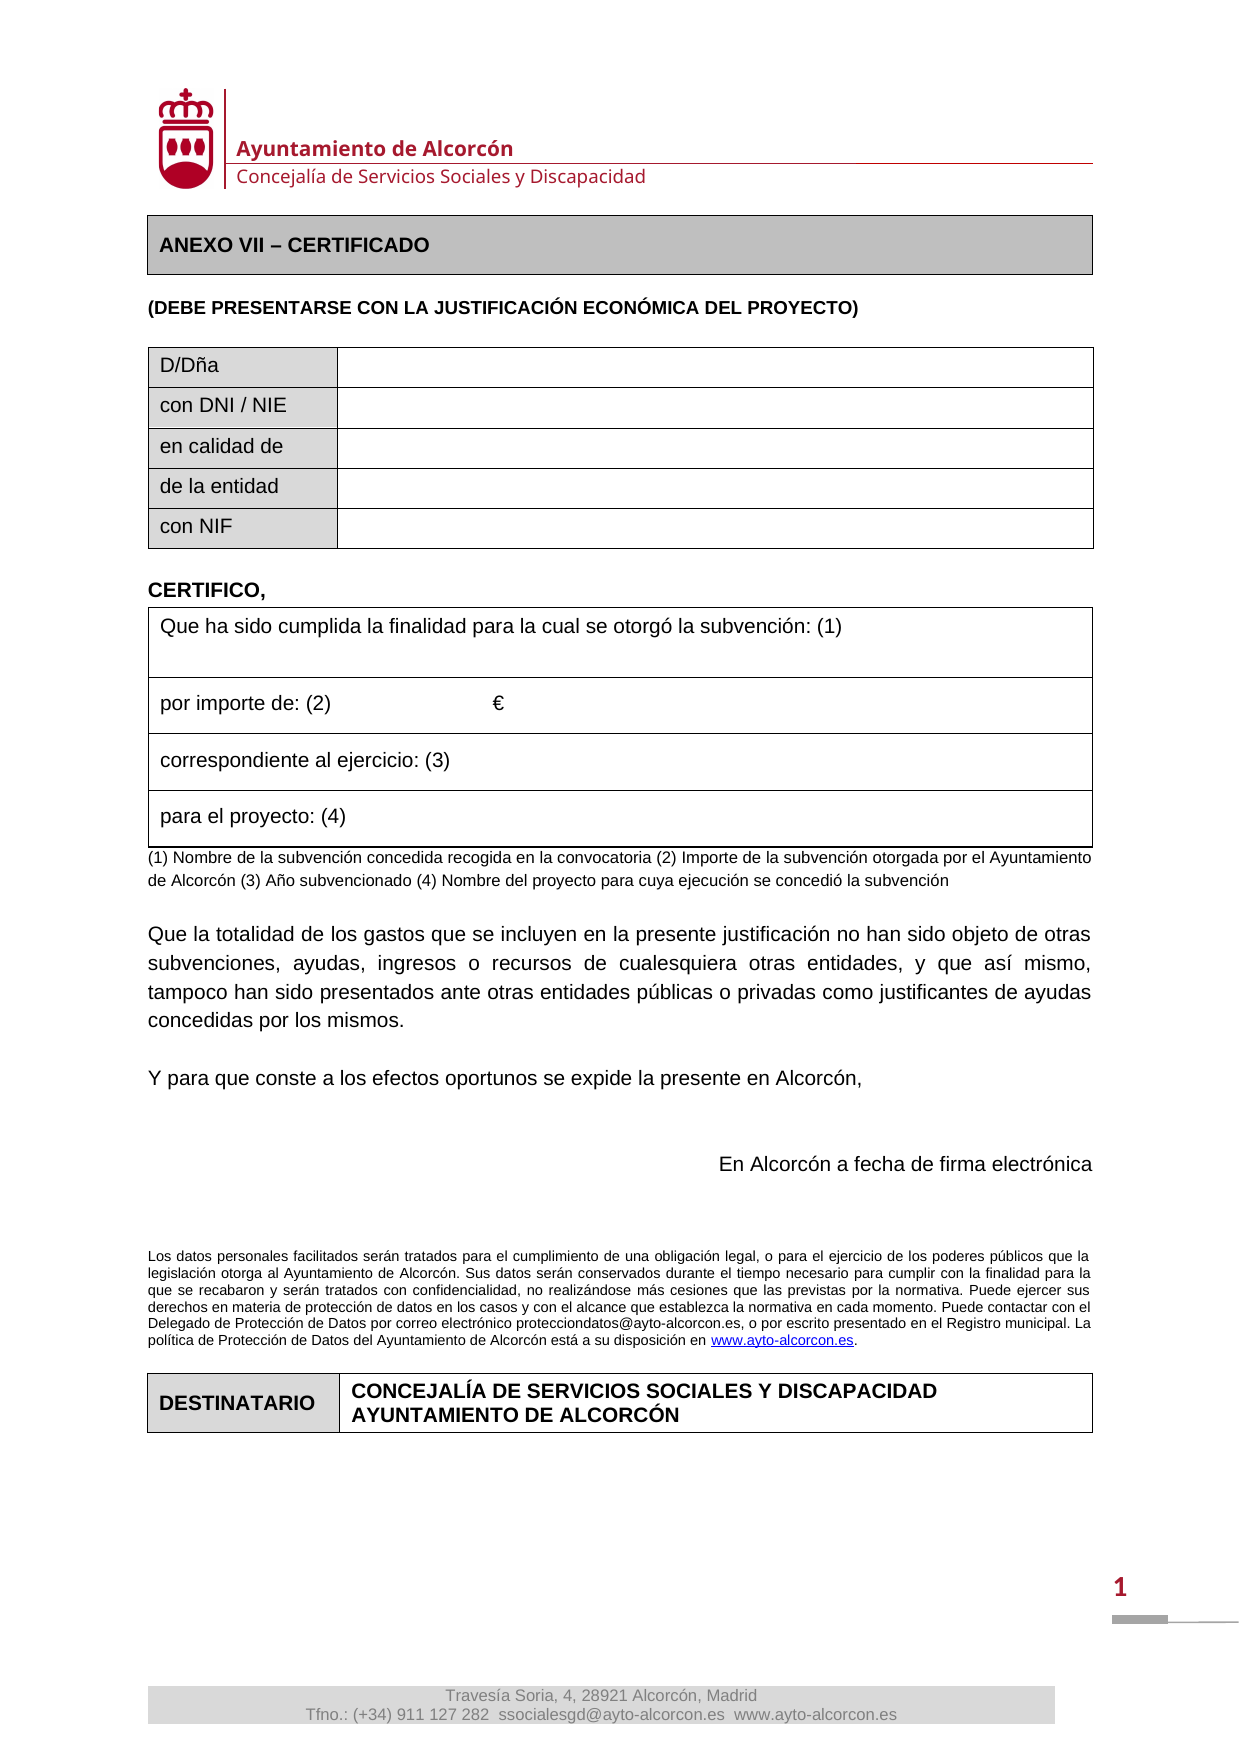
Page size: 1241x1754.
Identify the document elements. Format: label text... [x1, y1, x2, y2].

table_cell con NIF [149, 509, 337, 548]
table_cell correspondiente al ejercicio: (3) [149, 734, 1092, 790]
text CERTIFICO, [148, 578, 1092, 602]
table_header CONCEJALÍA DE SERVICIOS SOCIALES Y DISCAPACIDAD AYUNTAMIENTO DE ALCORCÓN [340, 1374, 1092, 1432]
table_cell [338, 429, 1093, 468]
table_header DESTINATARIO [148, 1374, 339, 1432]
text (1) Nombre de la subvención concedida recogida en la convocatoria (2) Importe de la subvención otorgada por el Ayuntamiento de Alcorcón (3) Año subvencionado (4) Nombre del proyecto para cuya ejecución se concedió la subvención [148, 848, 1092, 889]
text Los datos personales facilitados serán tratados para el cumplimiento de una obligación legal, o para el ejercicio de los poderes públicos que la legislación otorga al Ayuntamiento de Alcorcón. Sus datos serán conservados durante el tiempo necesario para cumplir con la finalidad para la que se recabaron y serán tratados con confidencialidad, no realizándose más cesiones que las previstas por la normativa. Puede ejercer sus derechos en materia de protección de datos en los casos y con el alcance que establezca la normativa en cada momento. Puede contactar con el Delegado de Protección de Datos por correo electrónico protecciondatos@ayto-alcorcon.es, o por escrito presentado en el Registro municipal. La política de Protección de Datos del Ayuntamiento de Alcorcón está a su disposición en www.ayto-alcorcon.es. [148, 1248, 1092, 1348]
table_cell para el proyecto: (4) [149, 791, 1092, 846]
text En Alcorcón a fecha de firma electrónica [148, 1152, 1092, 1176]
table_cell de la entidad [149, 469, 337, 508]
table_cell por importe de: (2) € [149, 678, 1092, 733]
table_header Que ha sido cumplida la finalidad para la cual se otorgó la subvención: (1) [149, 608, 1092, 677]
text Que la totalidad de los gastos que se incluyen en la presente justificación no han sido objeto de otras subvenciones, ayudas, ingresos o recursos de cualesquiera otras entidades, y que así mismo, tampoco han sido presentados ante otras entidades públicas o privadas como justificantes de ayudas concedidas por los mismos. [148, 922, 1092, 1032]
table_header ANEXO VII – CERTIFICADO [148, 216, 1092, 274]
text (DEBE PRESENTARSE CON LA JUSTIFICACIÓN ECONÓMICA DEL PROYECTO) [148, 296, 1092, 318]
text Y para que conste a los efectos oportunos se expide la presente en Alcorcón, [148, 1066, 1092, 1090]
table_cell [338, 469, 1093, 508]
table_cell en calidad de [149, 429, 337, 468]
table_cell [338, 509, 1093, 548]
picture [158, 88, 214, 189]
table_header D/Dña [149, 348, 337, 387]
table_cell [338, 388, 1093, 427]
table_header [338, 348, 1093, 387]
table_cell con DNI / NIE [149, 388, 337, 427]
